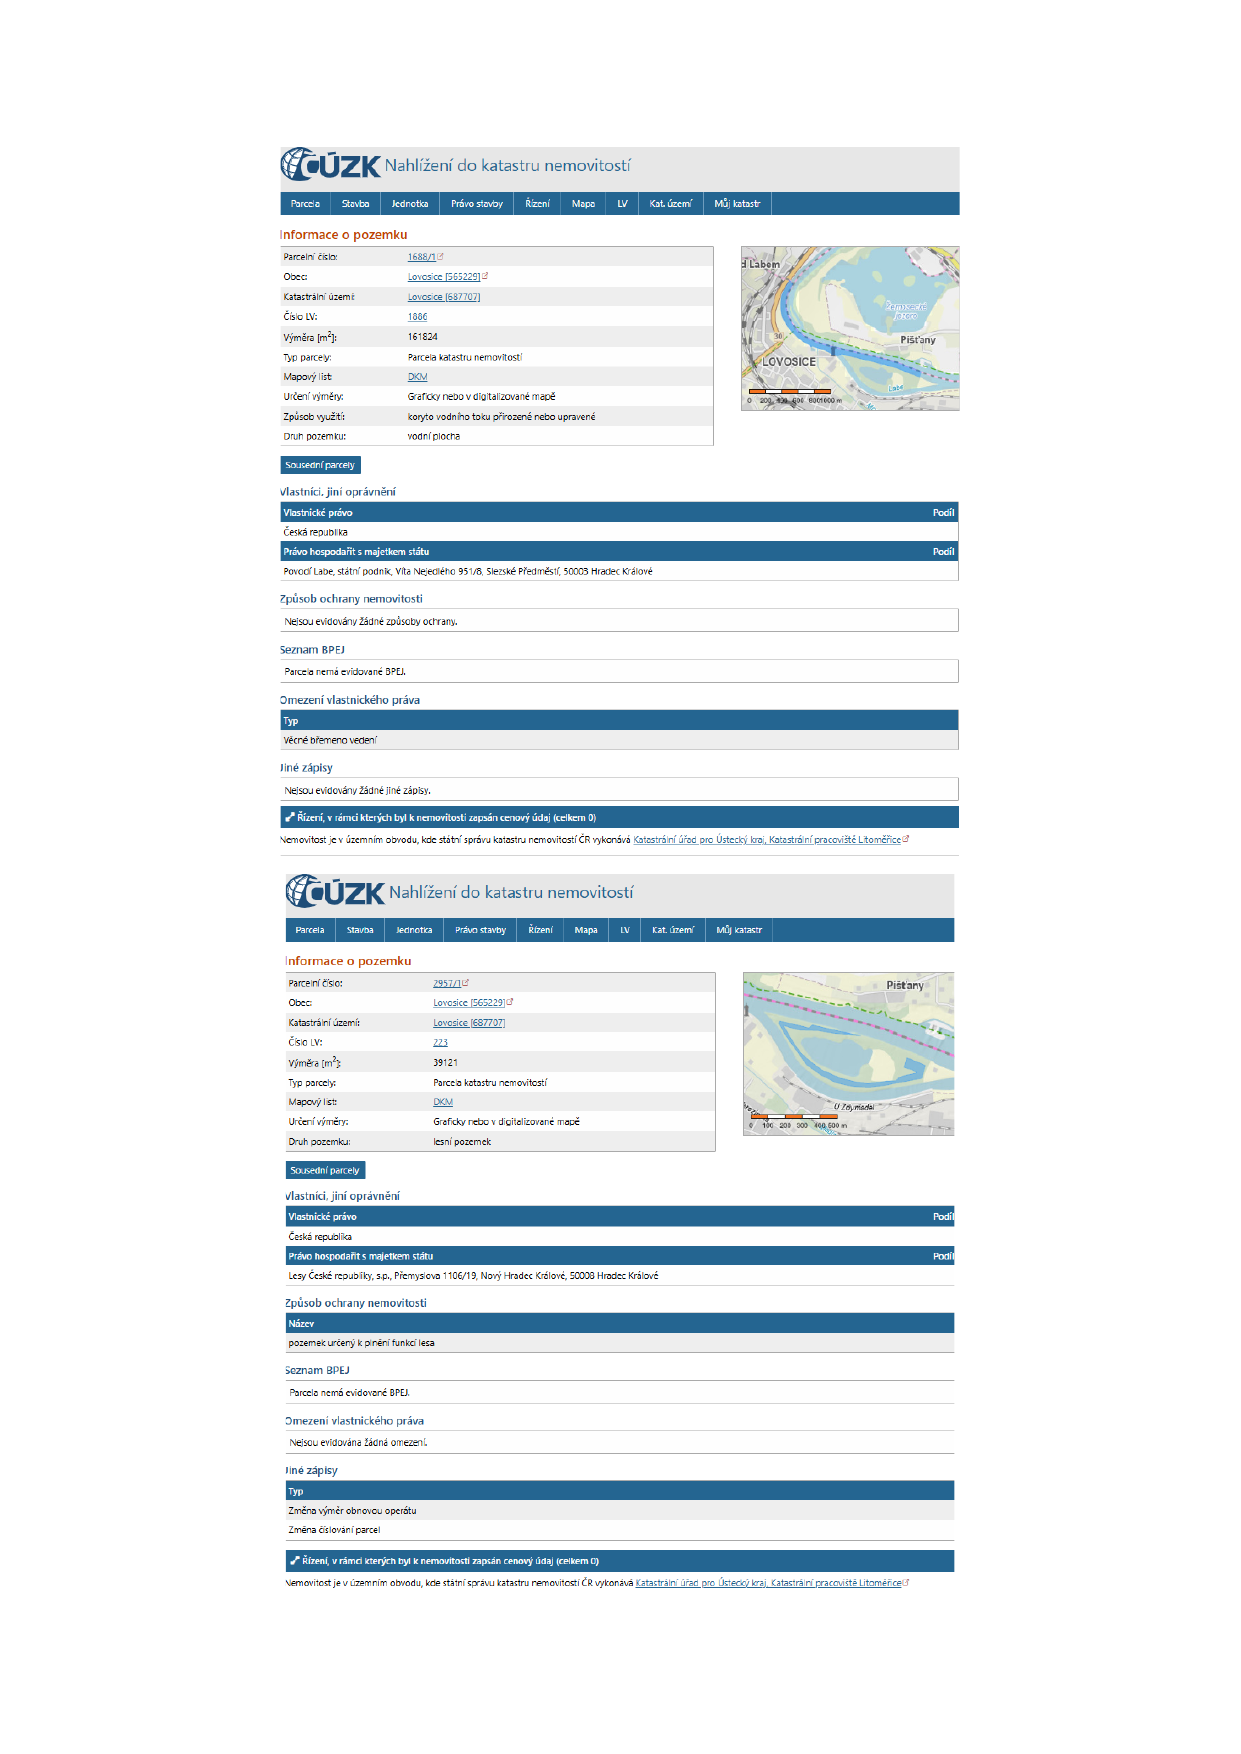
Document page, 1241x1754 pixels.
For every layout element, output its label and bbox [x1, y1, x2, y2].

picture [280, 147, 960, 856]
picture [285, 874, 955, 1596]
